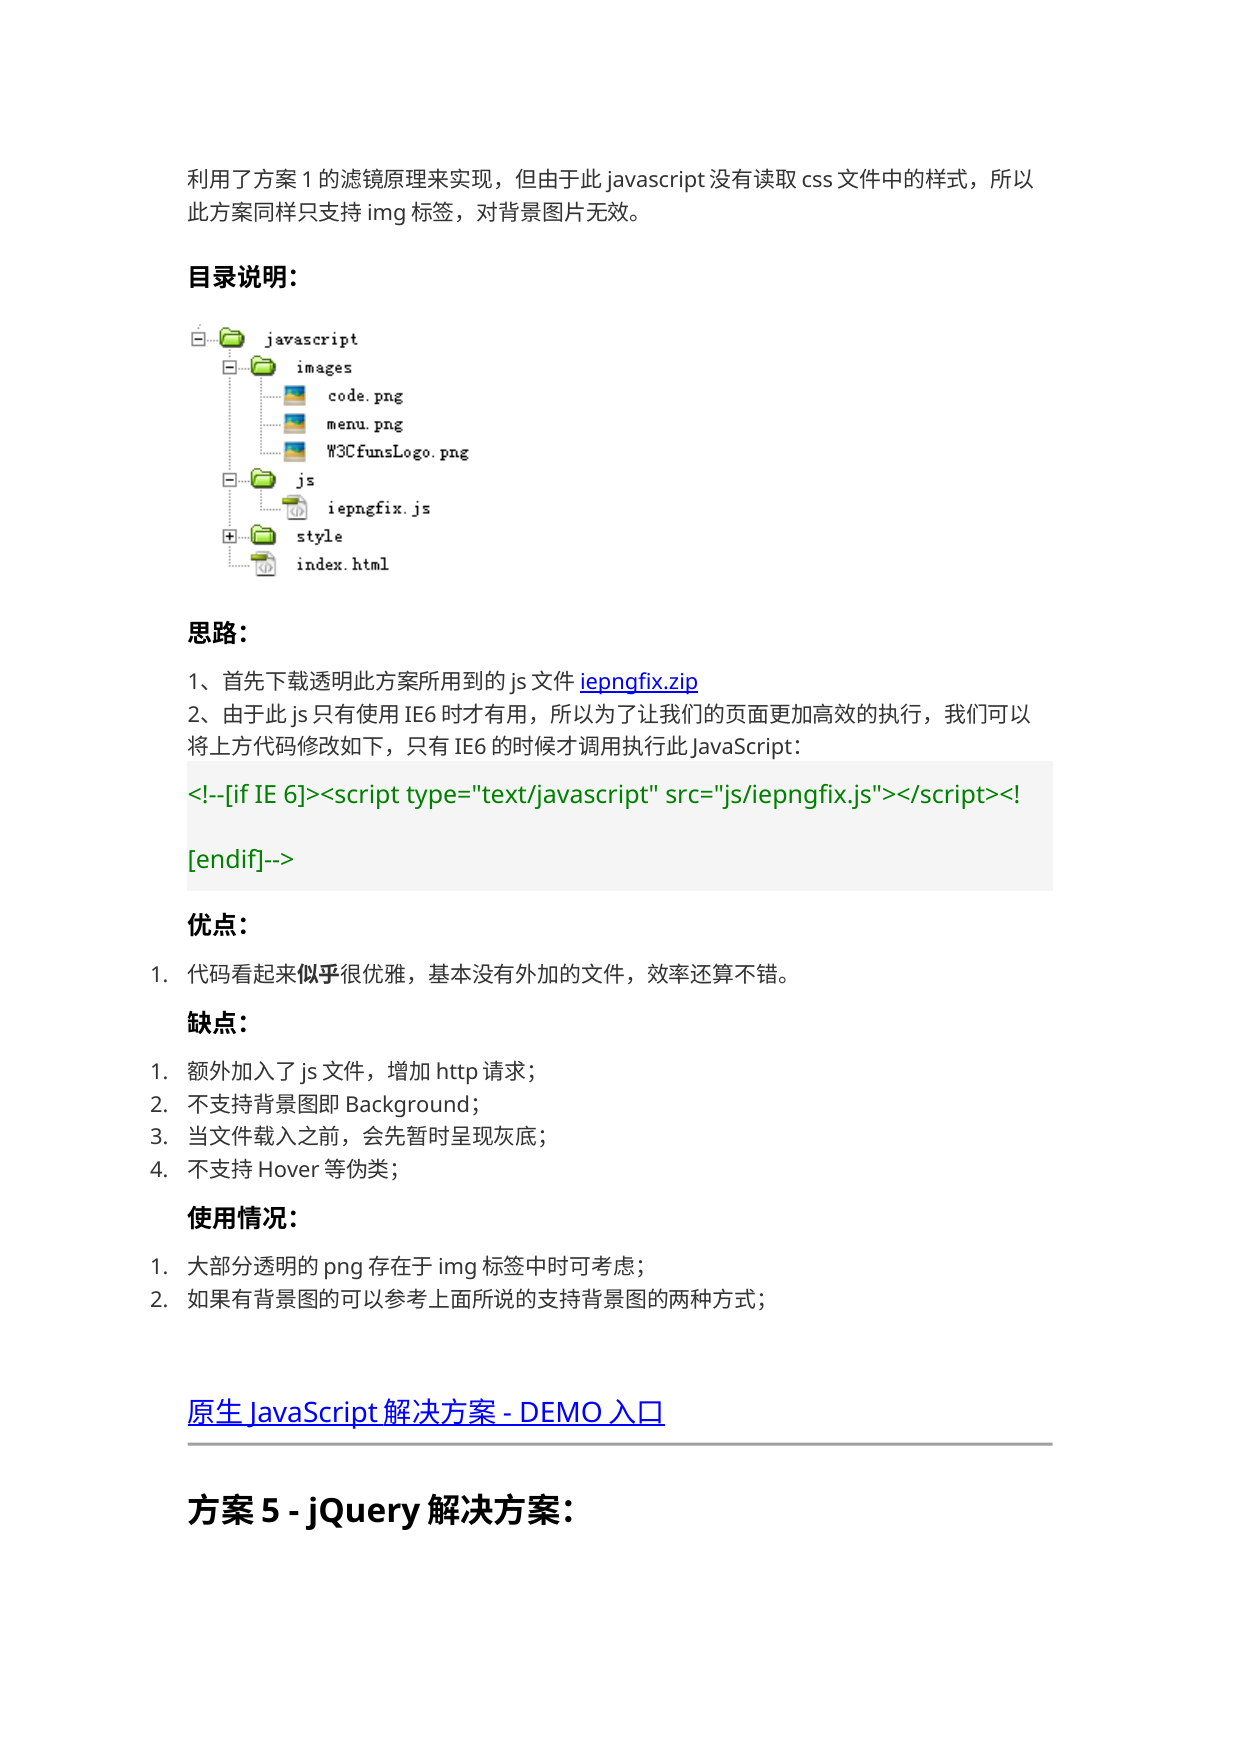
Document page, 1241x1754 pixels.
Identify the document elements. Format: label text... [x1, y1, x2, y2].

list 大部分透明的png存在于img标签中时可考虑； [150, 1249, 1053, 1281]
text 使用情况： [187, 1184, 1053, 1249]
list 不支持背景图即Background； [150, 1086, 1053, 1119]
list 额外加入了js文件，增加http请求； [150, 1054, 1053, 1086]
picture [187, 323, 500, 578]
list 不支持Hover等伪类； [150, 1151, 1053, 1184]
text 1、首先下载透明此方案所用到的js文件 iepngfix.zip [187, 664, 1053, 696]
text <!--[if IE 6]><script type="text/javascript" src="js/iepngfix.js"></script><![endif]--> [187, 761, 1053, 891]
list 如果有背景图的可以参考上面所说的支持背景图的两种方式； [150, 1281, 1053, 1314]
text 思路： [187, 599, 1053, 664]
text 原生JavaScript解决方案 - DEMO入口 [187, 1378, 1053, 1442]
text 缺点： [187, 989, 1053, 1054]
text 优点： [187, 891, 1053, 956]
text 利用了方案1的滤镜原理来实现，但由于此javascript没有读取css文件中的样式，所以此方案同样只支持img标签，对背景图片无效。 [187, 162, 1053, 227]
list 代码看起来似乎很优雅，基本没有外加的文件，效率还算不错。 [150, 956, 1053, 989]
text 方案5 - jQuery解决方案： [187, 1475, 1053, 1540]
text 2、由于此js只有使用IE6时才有用，所以为了让我们的页面更加高效的执行，我们可以将上方代码修改如下，只有IE6的时候才调用执行此JavaScript： [187, 696, 1053, 761]
list 当文件载入之前，会先暂时呈现灰底； [150, 1119, 1053, 1151]
text 目录说明： [187, 243, 1053, 308]
